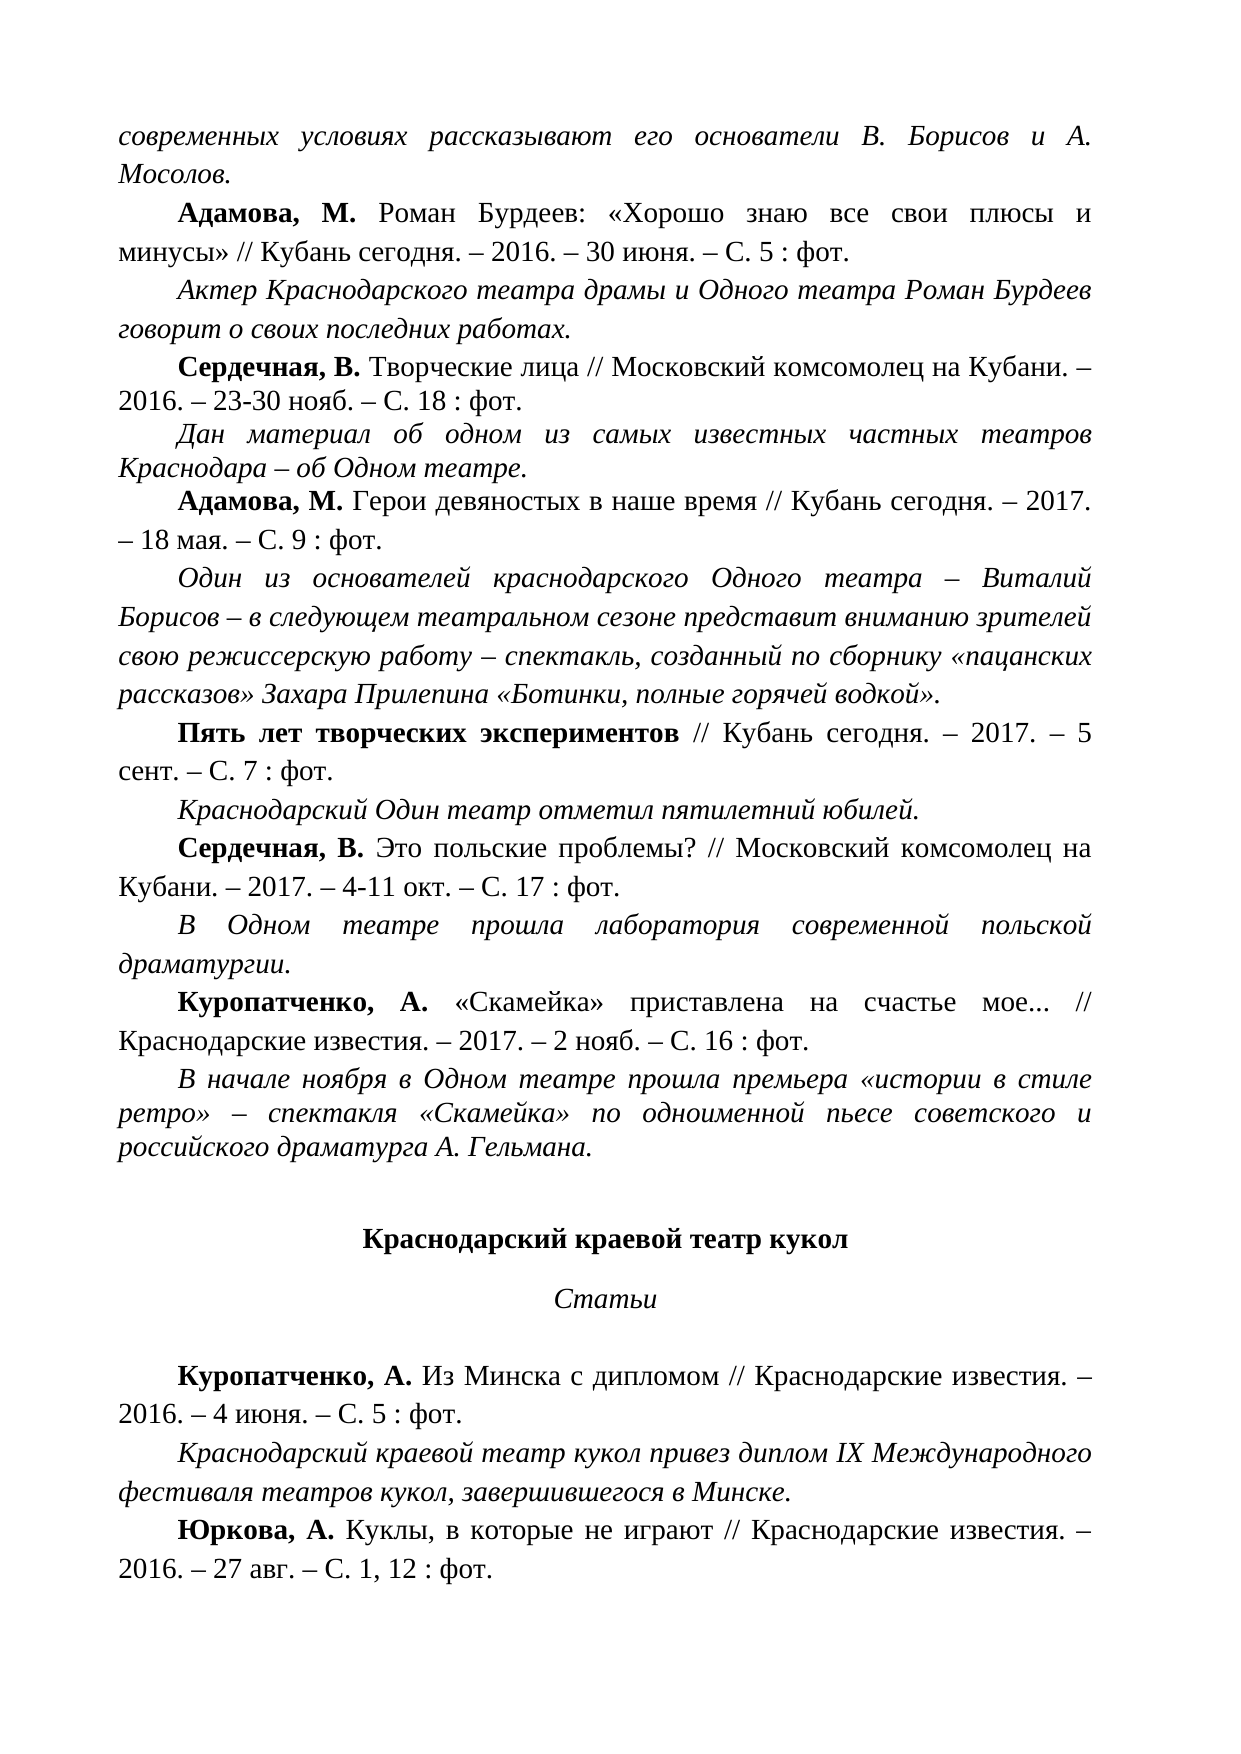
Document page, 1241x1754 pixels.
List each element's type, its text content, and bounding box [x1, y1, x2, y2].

text Краснодарский краевой театр кукол привез диплом IX Международного фестиваля театров кукол, завершившегося в Минске. [118, 1435, 1092, 1507]
text Куропатченко, А. «Скамейка» приставлена на счастье мое... // Краснодарские известия. – 2017. – 2 нояб. – С. 16 : фот. [118, 984, 1092, 1057]
text Юркова, А. Куклы, в которые не играют // Краснодарские известия. – 2016. – 27 авг. – С. 1, 12 : фот. [118, 1512, 1092, 1584]
text Адамова, М. Герои девяностых в наше время // Кубань сегодня. – 2017. – 18 мая. – С. 9 : фот. [118, 483, 1092, 556]
text Дан материал об одном из самых известных частных театров Краснодара – об Одном театре. [118, 416, 1092, 483]
text Краснодарский краевой театр кукол [118, 1222, 1092, 1255]
text В Одном театре прошла лаборатория современной польской драматургии. [118, 907, 1092, 979]
text Сердечная, В. Это польские проблемы? // Московский комсомолец на Кубани. – 2017. – 4-11 окт. – С. 17 : фот. [118, 830, 1092, 902]
text В начале ноября в Одном театре прошла премьера «истории в стиле ретро» – спектакля «Скамейка» по одноименной пьесе советского и российского драматурга А. Гельмана. [118, 1062, 1092, 1162]
text Краснодарский Один театр отметил пятилетний юбилей. [118, 792, 1092, 825]
text Сердечная, В. Творческие лица // Московский комсомолец на Кубани. – 2016. – 23-30 нояб. – С. 18 : фот. [118, 349, 1092, 416]
text Адамова, М. Роман Бурдеев: «Хорошо знаю все свои плюсы и минусы» // Кубань сегодня. – 2016. – 30 июня. – С. 5 : фот. [118, 195, 1092, 267]
text Один из основателей краснодарского Одного театра – Виталий Борисов – в следующем театральном сезоне представит вниманию зрителей свою режиссерскую работу – спектакль, созданный по сборнику «пацанских рассказов» Захара Прилепина «Ботинки, полные горячей водкой». [118, 561, 1092, 710]
text Куропатченко, А. Из Минска с дипломом // Краснодарские известия. – 2016. – 4 июня. – С. 5 : фот. [118, 1358, 1092, 1430]
text Пять лет творческих экспериментов // Кубань сегодня. – 2017. – 5 сент. – С. 7 : фот. [118, 715, 1092, 787]
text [118, 118, 1092, 190]
text Актер Краснодарского театра драмы и Одного театра Роман Бурдеев говорит о своих последних работах. [118, 272, 1092, 344]
text Статьи [118, 1281, 1092, 1314]
